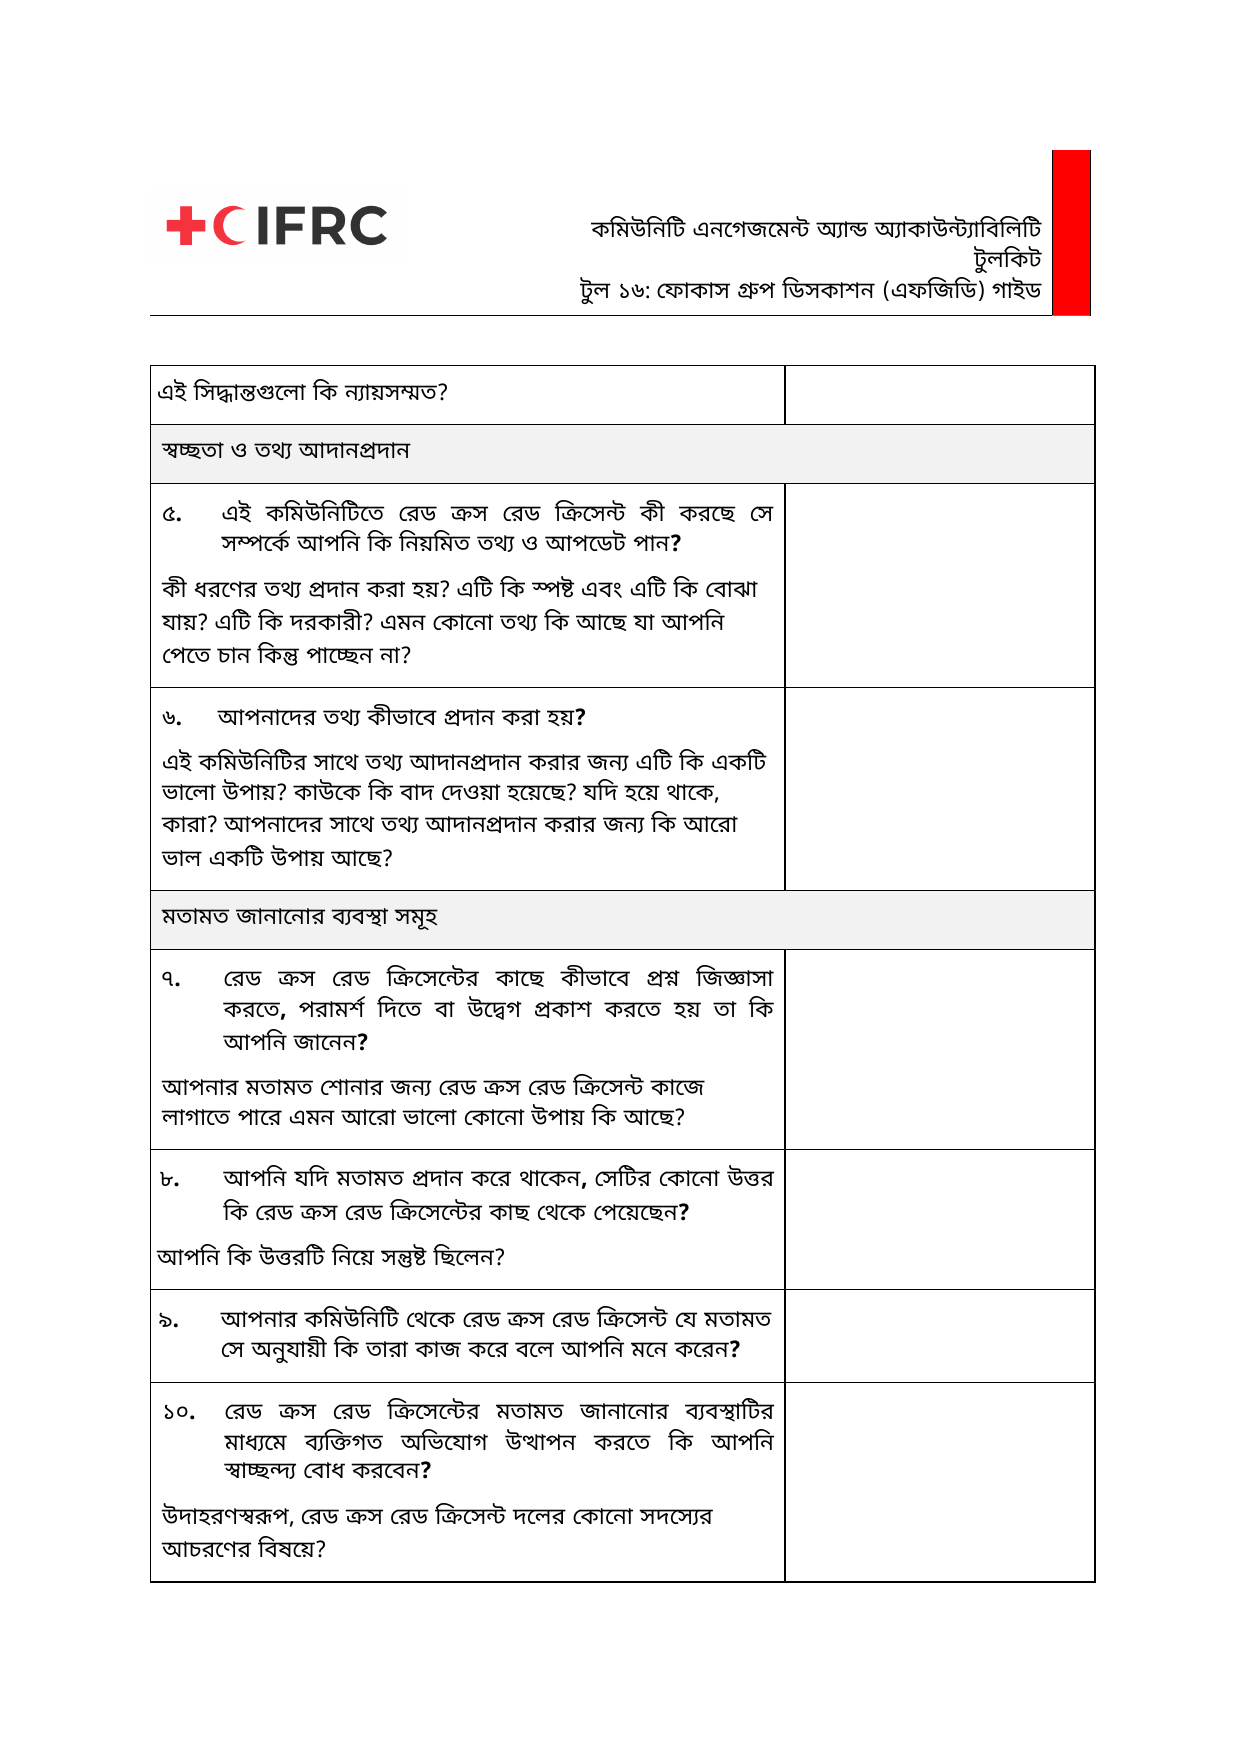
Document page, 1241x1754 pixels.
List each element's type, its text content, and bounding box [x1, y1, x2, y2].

table_cell ৮. আপনি যদি মতামত প্রদান করে থাকেন, সেটির কোনো উত্তর কি রেড ক্রস রেড ক্রিসেন্টের কাছ থেকে পেয়েছেন? আপনি কি উত্তরটি নিয়ে সন্তুষ্ট ছিলেন? [151, 1150, 784, 1289]
table_cell মতামত জানানোর ব্যবস্থা সমূহ [151, 891, 1094, 949]
table_cell ৬. আপনাদের তথ্য কীভাবে প্রদান করা হয়? এই কমিউনিটির সাথে তথ্য আদানপ্রদান করার জন্য এটি কি একটি ভালো উপায়? কাউকে কি বাদ দেওয়া হয়েছে? যদি হয়ে থাকে, কারা? আপনাদের সাথে তথ্য আদানপ্রদান করার জন্য কি আরো ভাল একটি উপায় আছে? [151, 688, 784, 890]
picture [150, 150, 444, 268]
table_cell ৯. আপনার কমিউনিটি থেকে রেড ক্রস রেড ক্রিসেন্ট যে মতামত সে অনুযায়ী কি তারা কাজ করে বলে আপনি মনে করেন? [151, 1290, 784, 1382]
table_cell ৪. কারা সহায়তা পাবে এবং কারা পাবে না তা রেড ক্রস রেড ক্রিসেন্ট কীভাবে নির্ধারণ করে তা কি আপনি বুঝতে পারেন? এই সিদ্ধান্তগুলো কি ন্যায়সম্মত? [151, 366, 784, 424]
table_cell [786, 1150, 1094, 1289]
table_cell [786, 688, 1094, 890]
table_cell স্বচ্ছতা ও তথ্য আদানপ্রদান [151, 425, 1094, 483]
table_cell [786, 366, 1094, 424]
table_cell ১০. রেড ক্রস রেড ক্রিসেন্টের মতামত জানানোর ব্যবস্থাটির মাধ্যমে ব্যক্তিগত অভিযোগ উত্থাপন করতে কি আপনি স্বাচ্ছন্দ্য বোধ করবেন? উদাহরণস্বরূপ, রেড ক্রস রেড ক্রিসেন্ট দলের কোনো সদস্যের আচরণের বিষয়ে? [151, 1383, 784, 1581]
table_cell [786, 484, 1094, 687]
table_cell [786, 1290, 1094, 1382]
table_cell [786, 1383, 1094, 1581]
table_cell ৫. এই কমিউনিটিতে রেড ক্রস রেড ক্রিসেন্ট কী করছে সে সম্পর্কে আপনি কি নিয়মিত তথ্য ও আপডেট পান? কী ধরণের তথ্য প্রদান করা হয়? এটি কি স্পষ্ট এবং এটি কি বোঝা যায়? এটি কি দরকারী? এমন কোনো তথ্য কি আছে যা আপনি পেতে চান কিন্তু পাচ্ছেন না? [151, 484, 784, 687]
table_cell [786, 950, 1094, 1149]
table_cell ৭. রেড ক্রস রেড ক্রিসেন্টের কাছে কীভাবে প্রশ্ন জিজ্ঞাসা করতে, পরামর্শ দিতে বা উদ্বেগ প্রকাশ করতে হয় তা কি আপনি জানেন? আপনার মতামত শোনার জন্য রেড ক্রস রেড ক্রিসেন্ট কাজে লাগাতে পারে এমন আরো ভালো কোনো উপায় কি আছে? [151, 950, 784, 1149]
